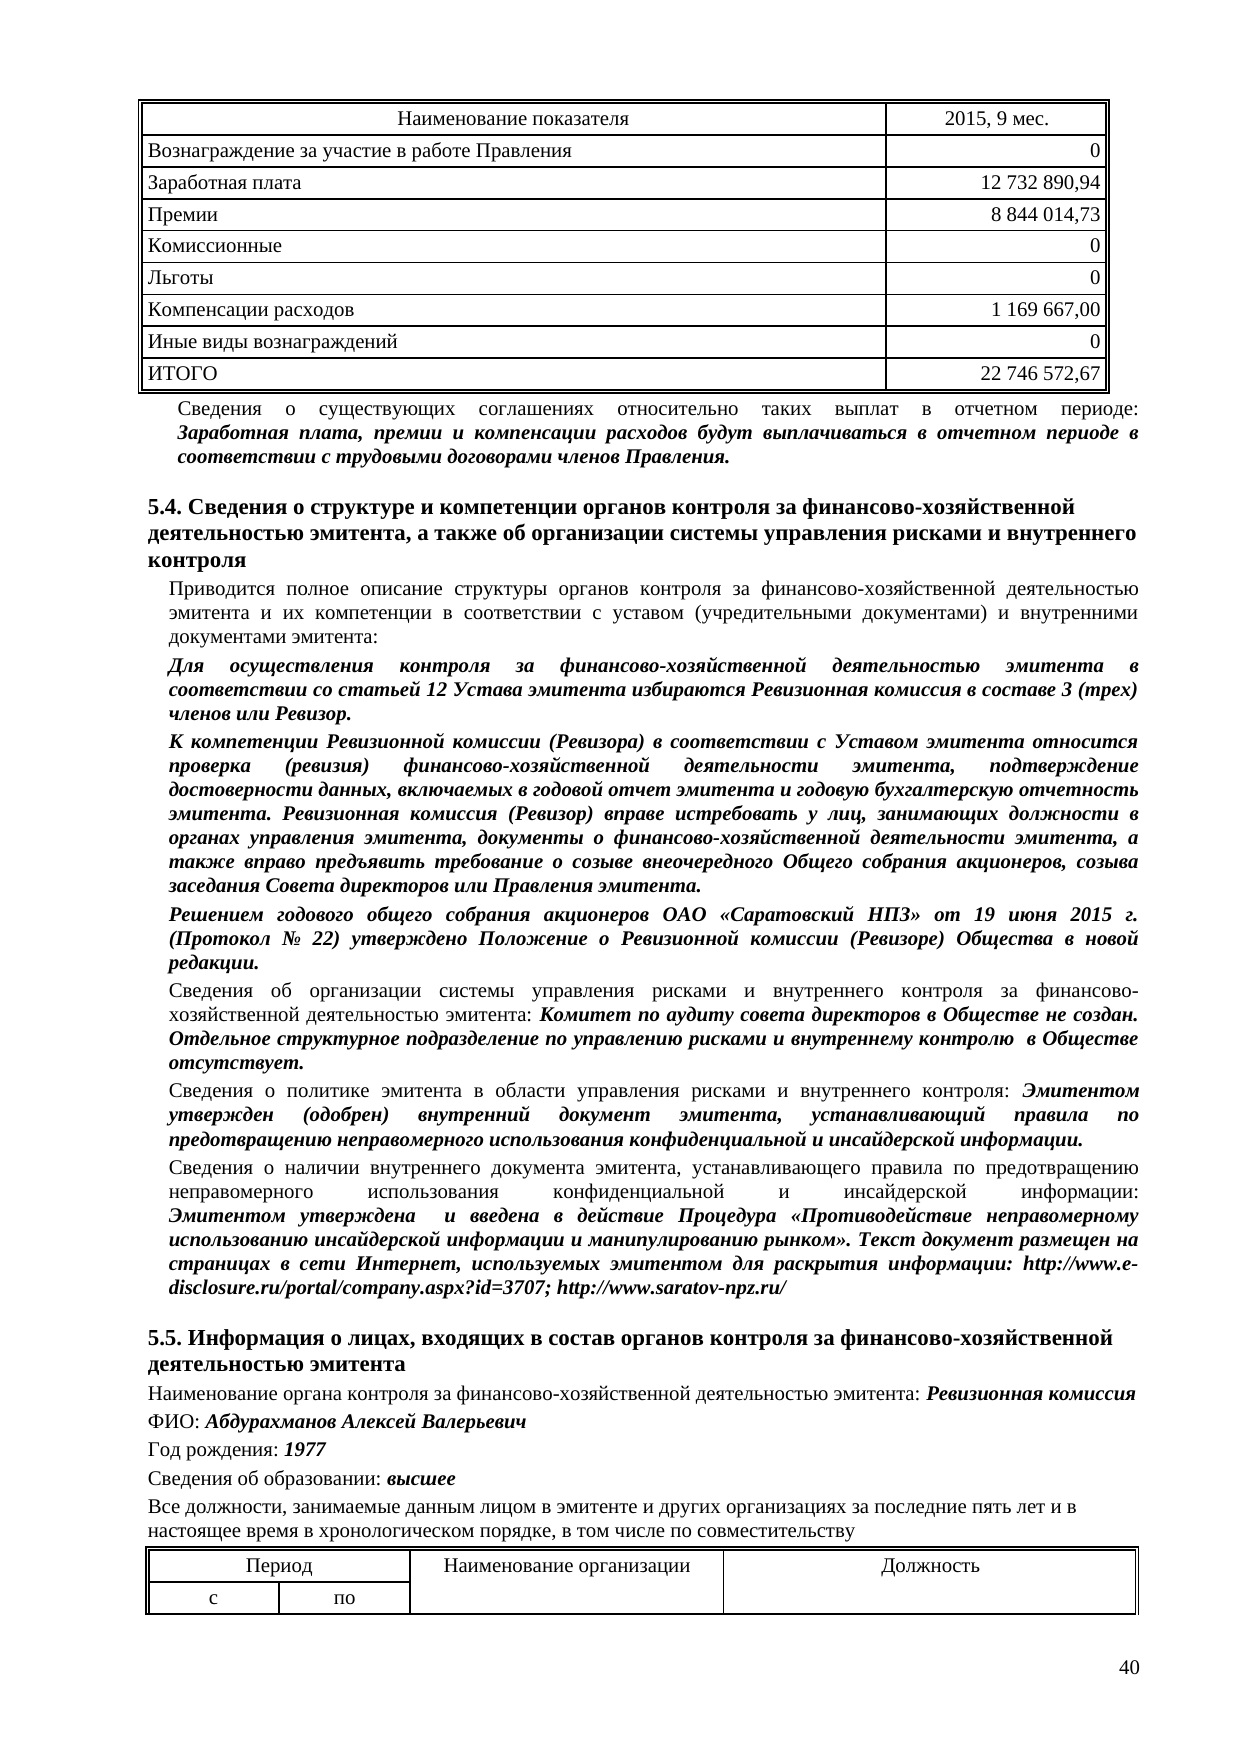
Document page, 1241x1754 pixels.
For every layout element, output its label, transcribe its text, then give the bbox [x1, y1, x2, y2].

subtitle 5.4. Сведения о структуре и компетенции органов контроля за финансово-хозяйственной деятельностью эмитента, а также об организации системы управления рисками и внутреннего контроля [148, 493, 1140, 572]
text Сведения о наличии внутреннего документа эмитента, устанавливающего правила по предотвращению неправомерного использования конфиденциальной и инсайдерской информации: Эмитентом утверждена и введена в действие Процедура «Противодействие неправомерному использованию инсайдерской информации и манипулированию рынком». Текст документ размещен на страницах в сети Интернет, используемых эмитентом для раскрытия информации: http://www.e-disclosure.ru/portal/company.aspx?id=3707; http://www.saratov-npz.ru/ [168, 1155, 1140, 1299]
table_cell Премии [143, 200, 885, 230]
table_header Должность [724, 1551, 1135, 1613]
table_cell 0 [887, 263, 1105, 293]
table_header 2015, 9 мес. [887, 104, 1105, 134]
table_header Наименование организации [411, 1551, 723, 1613]
table_cell по [280, 1583, 409, 1613]
text Решением годового общего собрания акционеров ОАО «Саратовский НПЗ» от 19 июня 2015 г. (Протокол № 22) утверждено Положение о Ревизионной комиссии (Ревизоре) Общества в новой редакции. [168, 902, 1140, 974]
text Для осуществления контроля за финансово-хозяйственной деятельностью эмитента в соответствии со статьей 12 Устава эмитента избираются Ревизионная комиссия в составе 3 (трех) членов или Ревизор. [168, 653, 1140, 725]
text Год рождения: 1977 [148, 1437, 1140, 1461]
table_cell 1 169 667,00 [887, 295, 1105, 325]
table_cell Вознаграждение за участие в работе Правления [143, 136, 885, 166]
text Сведения об организации системы управления рисками и внутреннего контроля за финансово-хозяйственной деятельностью эмитента: Комитет по аудиту совета директоров в Обществе не создан. Отдельное структурное подразделение по управлению рисками и внутреннему контролю в Обществе отсутствует. [168, 978, 1140, 1074]
table_cell с [150, 1583, 278, 1613]
text Наименование органа контроля за финансово-хозяйственной деятельностью эмитента: Ревизионная комиссия [148, 1381, 1140, 1405]
table_cell 22 746 572,67 [887, 359, 1105, 389]
table_cell Иные виды вознаграждений [143, 327, 885, 357]
text К компетенции Ревизионной комиссии (Ревизора) в соответствии с Уставом эмитента относится проверка (ревизия) финансово-хозяйственной деятельности эмитента, подтверждение достоверности данных, включаемых в годовой отчет эмитента и годовую бухгалтерскую отчетность эмитента. Ревизионная комиссия (Ревизор) вправе истребовать у лиц, занимающих должности в органах управления эмитента, документы о финансово-хозяйственной деятельности эмитента, а также вправо предъявить требование о созыве внеочередного Общего собрания акционеров, созыва заседания Совета директоров или Правления эмитента. [168, 729, 1140, 897]
table_header Наименование показателя [143, 104, 885, 134]
text Сведения об образовании: высшее [148, 1466, 1140, 1490]
table_cell 0 [887, 136, 1105, 166]
text ФИО: Абдурахманов Алексей Валерьевич [148, 1409, 1140, 1433]
table_cell 0 [887, 327, 1105, 357]
table_cell ИТОГО [143, 359, 885, 389]
table_cell Компенсации расходов [143, 295, 885, 325]
text Сведения о политике эмитента в области управления рисками и внутреннего контроля: Эмитентом утвержден (одобрен) внутренний документ эмитента, устанавливающий правила по предотвращению неправомерного использования конфиденциальной и инсайдерской информации. [168, 1078, 1140, 1151]
table_cell Льготы [143, 263, 885, 293]
table_cell 12 732 890,94 [887, 168, 1105, 198]
text Приводится полное описание структуры органов контроля за финансово-хозяйственной деятельностью эмитента и их компетенции в соответствии с уставом (учредительными документами) и внутренними документами эмитента: [168, 576, 1140, 648]
subtitle 5.5. Информация о лицах, входящих в состав органов контроля за финансово-хозяйственной деятельностью эмитента [148, 1324, 1140, 1377]
table_cell 0 [887, 231, 1105, 262]
text Сведения о существующих соглашениях относительно таких выплат в отчетном периоде: Заработная плата, премии и компенсации расходов будут выплачиваться в отчетном периоде в соответствии с трудовыми договорами членов Правления. [177, 396, 1140, 468]
table_header Период [150, 1551, 409, 1581]
table_cell Комиссионные [143, 231, 885, 262]
table_cell Заработная плата [143, 168, 885, 198]
text Все должности, занимаемые данным лицом в эмитенте и других организациях за последние пять лет и в настоящее время в хронологическом порядке, в том числе по совместительству [148, 1494, 1140, 1542]
table_cell 8 844 014,73 [887, 200, 1105, 230]
